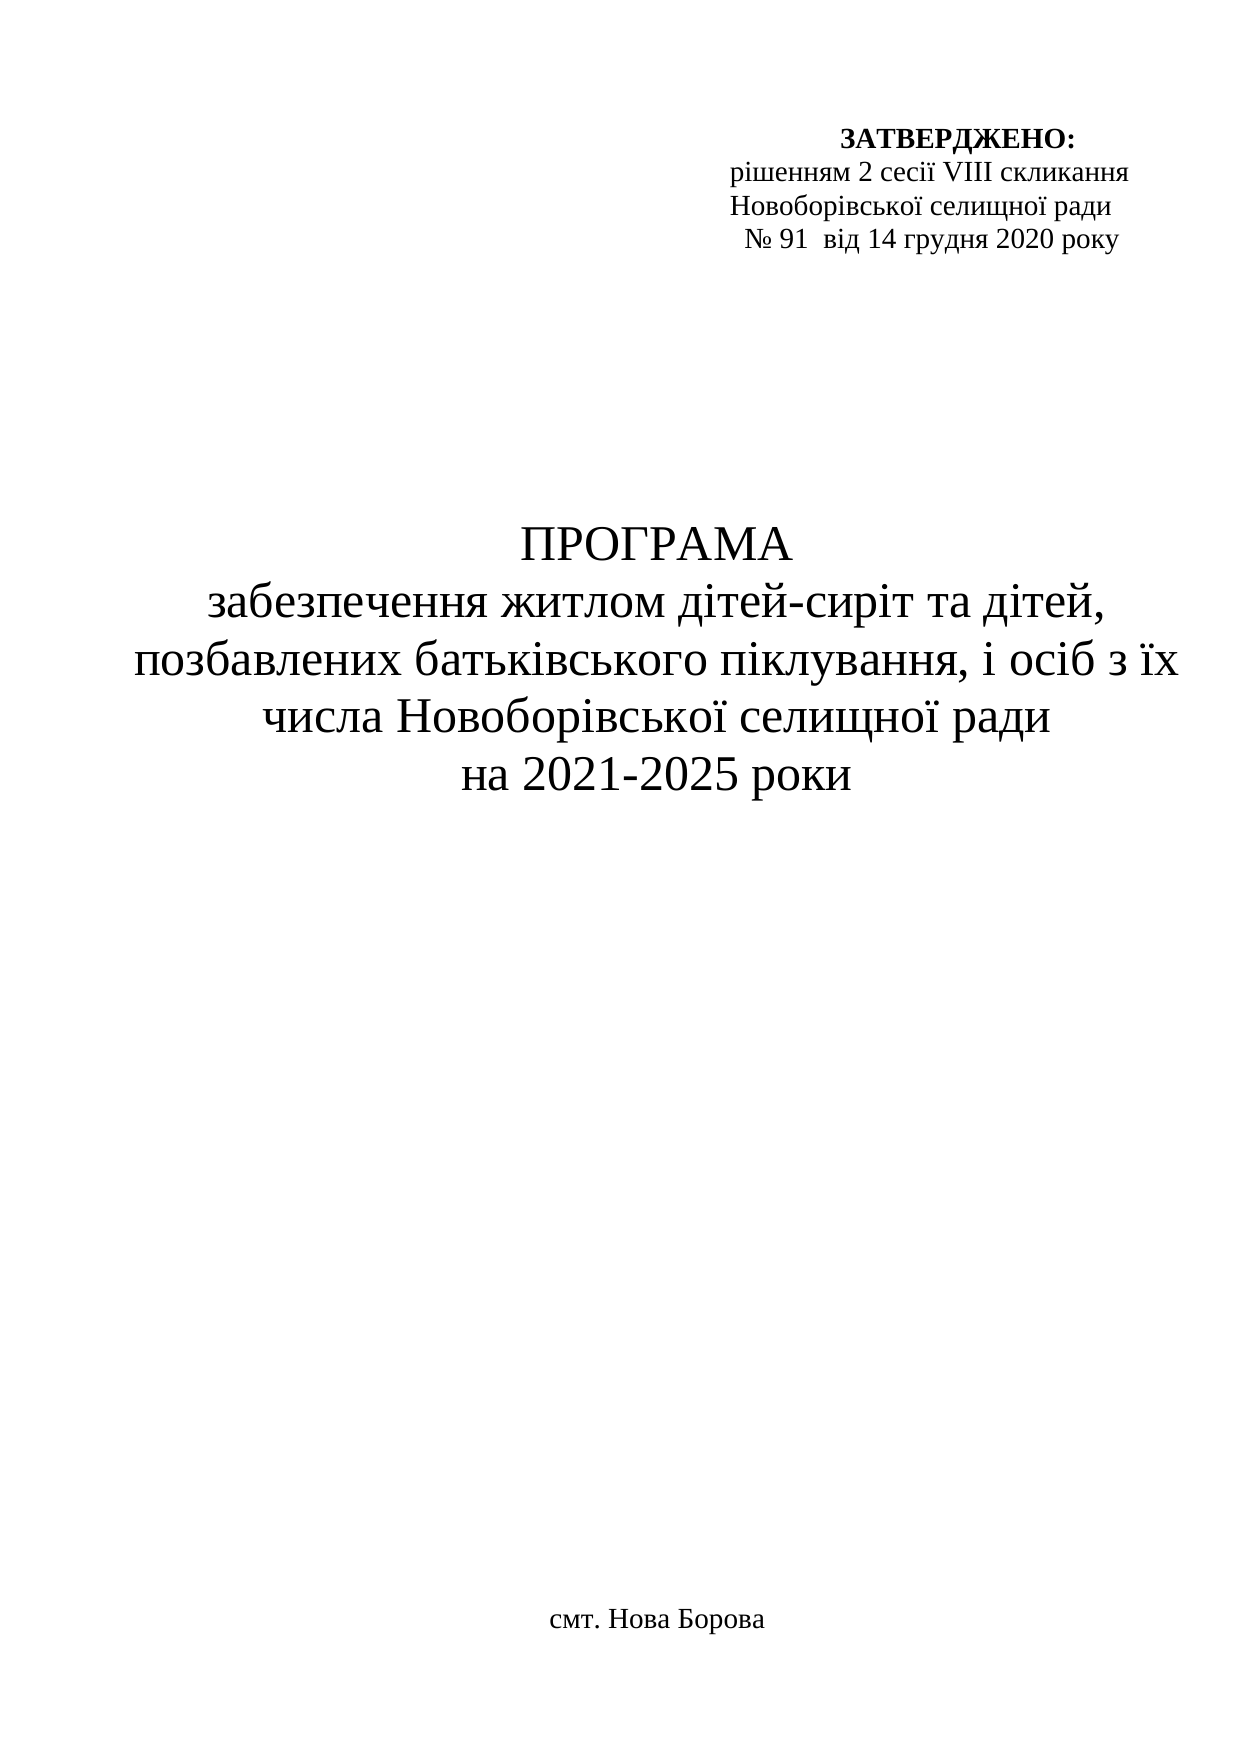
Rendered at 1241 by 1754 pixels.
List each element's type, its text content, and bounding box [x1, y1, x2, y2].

text смт. Нова Борова [118, 1601, 1195, 1635]
text Новоборівської селищної ради [561, 188, 1191, 221]
text № 91 від 14 грудня 2020 року [118, 221, 1191, 255]
text ПРОГРАМА [118, 514, 1195, 571]
text рішенням 2 сесії VIII скликання [635, 154, 1191, 188]
text забезпечення житлом дітей-сиріт та дітей, позбавлених батьківського піклування, і осіб з їх числа Новоборівської селищної ради [118, 571, 1195, 744]
text на 2021-2025 роки [118, 744, 1195, 801]
text ЗАТВЕРДЖЕНО: [708, 121, 1191, 154]
